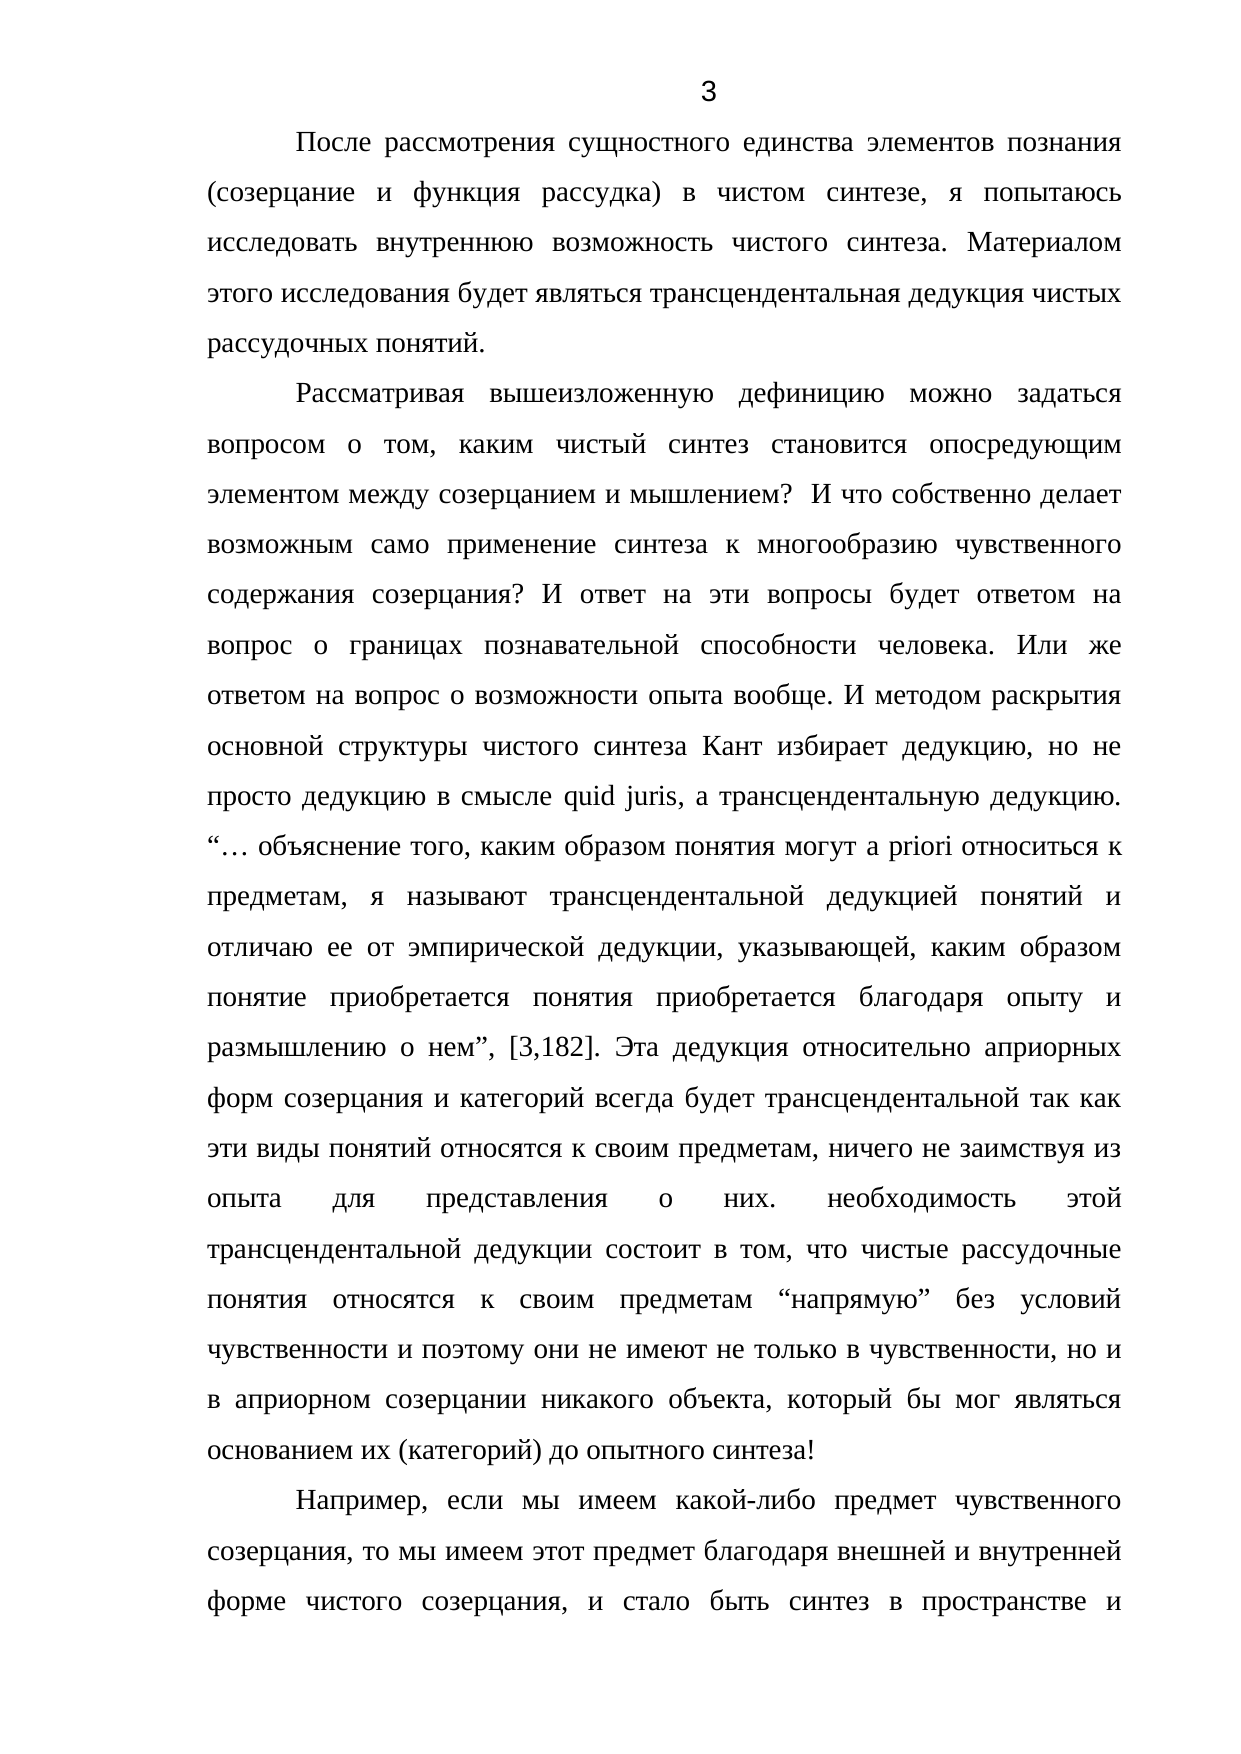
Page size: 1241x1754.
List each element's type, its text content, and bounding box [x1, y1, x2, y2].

text После рассмотрения сущностного единства элементов познания (созерцание и функция рассудка) в чистом синтезе, я попытаюсь исследовать внутреннюю возможность чистого синтеза. Материалом этого исследования будет являться трансцендентальная дедукция чистых рассудочных понятий. [207, 124, 1122, 359]
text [207, 1482, 1122, 1617]
text Рассматривая вышеизложенную дефиницию можно задаться вопросом о том, каким чистый синтез становится опосредующим элементом между созерцанием и мышлением? И что собственно делает возможным само применение синтеза к многообразию чувственного содержания созерцания? И ответ на эти вопросы будет ответом на вопрос о границах познавательной способности человека. Или же ответом на вопрос о возможности опыта вообще. И методом раскрытия основной структуры чистого синтеза Кант избирает дедукцию, но не просто дедукцию в смысле quid juris, а трансцендентальную дедукцию. “… объяснение того, каким образом понятия могут a priori относиться к предметам, я называют трансцендентальной дедукцией понятий и отличаю ее от эмпирической дедукции, указывающей, каким образом понятие приобретается понятия приобретается благодаря опыту и размышлению о нем”, [3,182]. Эта дедукция относительно априорных форм созерцания и категорий всегда будет трансцендентальной так как эти виды понятий относятся к своим предметам, ничего не заимствуя из опыта для представления о них. необходимость этой трансцендентальной дедукции состоит в том, что чистые рассудочные понятия относятся к своим предметам “напрямую” без условий чувственности и поэтому они не имеют не только в чувственности, но и в априорном созерцании никакого объекта, который бы мог являться основанием их (категорий) до опытного синтеза! [207, 376, 1122, 1466]
